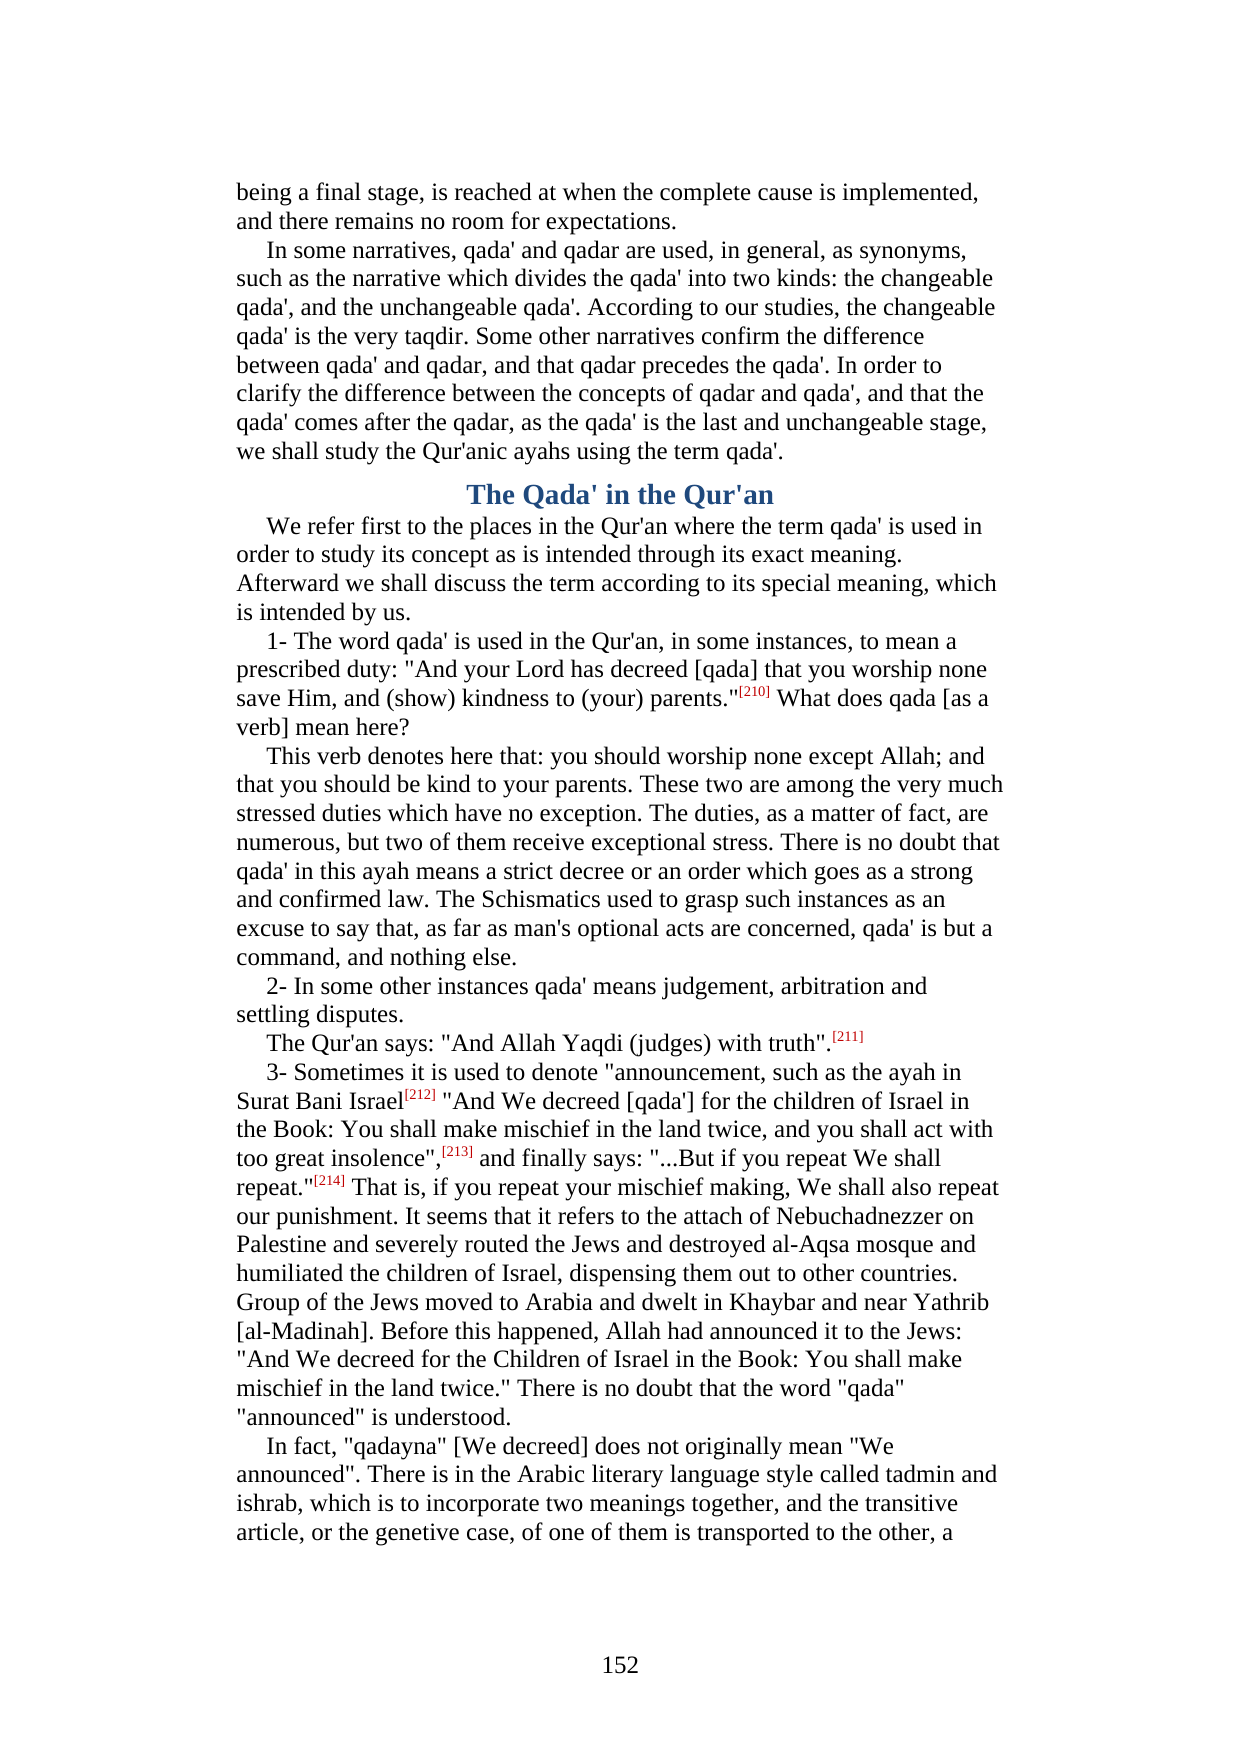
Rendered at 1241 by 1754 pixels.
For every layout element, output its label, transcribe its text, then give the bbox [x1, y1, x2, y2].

text This verb denotes here that: you should worship none except Allah; and that you should be kind to your parents. These two are among the very much stressed duties which have no exception. The duties, as a matter of fact, are numerous, but two of them receive exceptional stress. There is no doubt that qada' in this ayah means a strict decree or an order which goes as a strong and confirmed law. The Schismatics used to grasp such instances as an excuse to say that, as far as man's optional acts are concerned, qada' is but a command, and nothing else. [236, 741, 1004, 971]
text We refer first to the places in the Qur'an where the term qada' is used in order to study its concept as is intended through its exact meaning. Afterward we shall discuss the term according to its special meaning, which is intended by us. [236, 511, 1004, 626]
text 3- Sometimes it is used to denote "announcement, such as the ayah in Surat Bani Israel[212] "And We decreed [qada'] for the children of Israel in the Book: You shall make mischief in the land twice, and you shall act with too great insolence",[213] and finally says: "...But if you repeat We shall repeat."[214] That is, if you repeat your mischief making, We shall also repeat our punishment. It seems that it refers to the attach of Nebuchadnezzer on Palestine and severely routed the Jews and destroyed al-Aqsa mosque and humiliated the children of Israel, dispensing them out to other countries. Group of the Jews moved to Arabia and dwelt in Khaybar and near Yathrib [al-Madinah]. Before this happened, Allah had announced it to the Jews: "And We decreed for the Children of Israel in the Book: You shall make mischief in the land twice." There is no doubt that the word "qada" "announced" is understood. [236, 1057, 1004, 1431]
text In some narratives, qada' and qadar are used, in general, as synonyms, such as the narrative which divides the qada' into two kinds: the changeable qada', and the unchangeable qada'. According to our studies, the changeable qada' is the very taqdir. Some other narratives confirm the difference between qada' and qadar, and that qadar precedes the qada'. In order to clarify the difference between the concepts of qadar and qada', and that the qada' comes after the qadar, as the qada' is the last and unchangeable stage, we shall study the Qur'anic ayahs using the term qada'. [236, 235, 1004, 465]
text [236, 1431, 1004, 1546]
subtitle The Qada' in the Qur'an [236, 477, 1004, 511]
text 1- The word qada' is used in the Qur'an, in some instances, to mean a prescribed duty: "And your Lord has decreed [qada] that you worship none save Him, and (show) kindness to (your) parents."[210] What does qada [as a verb] mean here? [236, 626, 1004, 741]
text The Qur'an says: "And Allah Yaqdi (judges) with truth".[211] [236, 1028, 1004, 1057]
text 2- In some other instances qada' means judgement, arbitration and settling disputes. [236, 971, 1004, 1028]
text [236, 177, 1004, 235]
